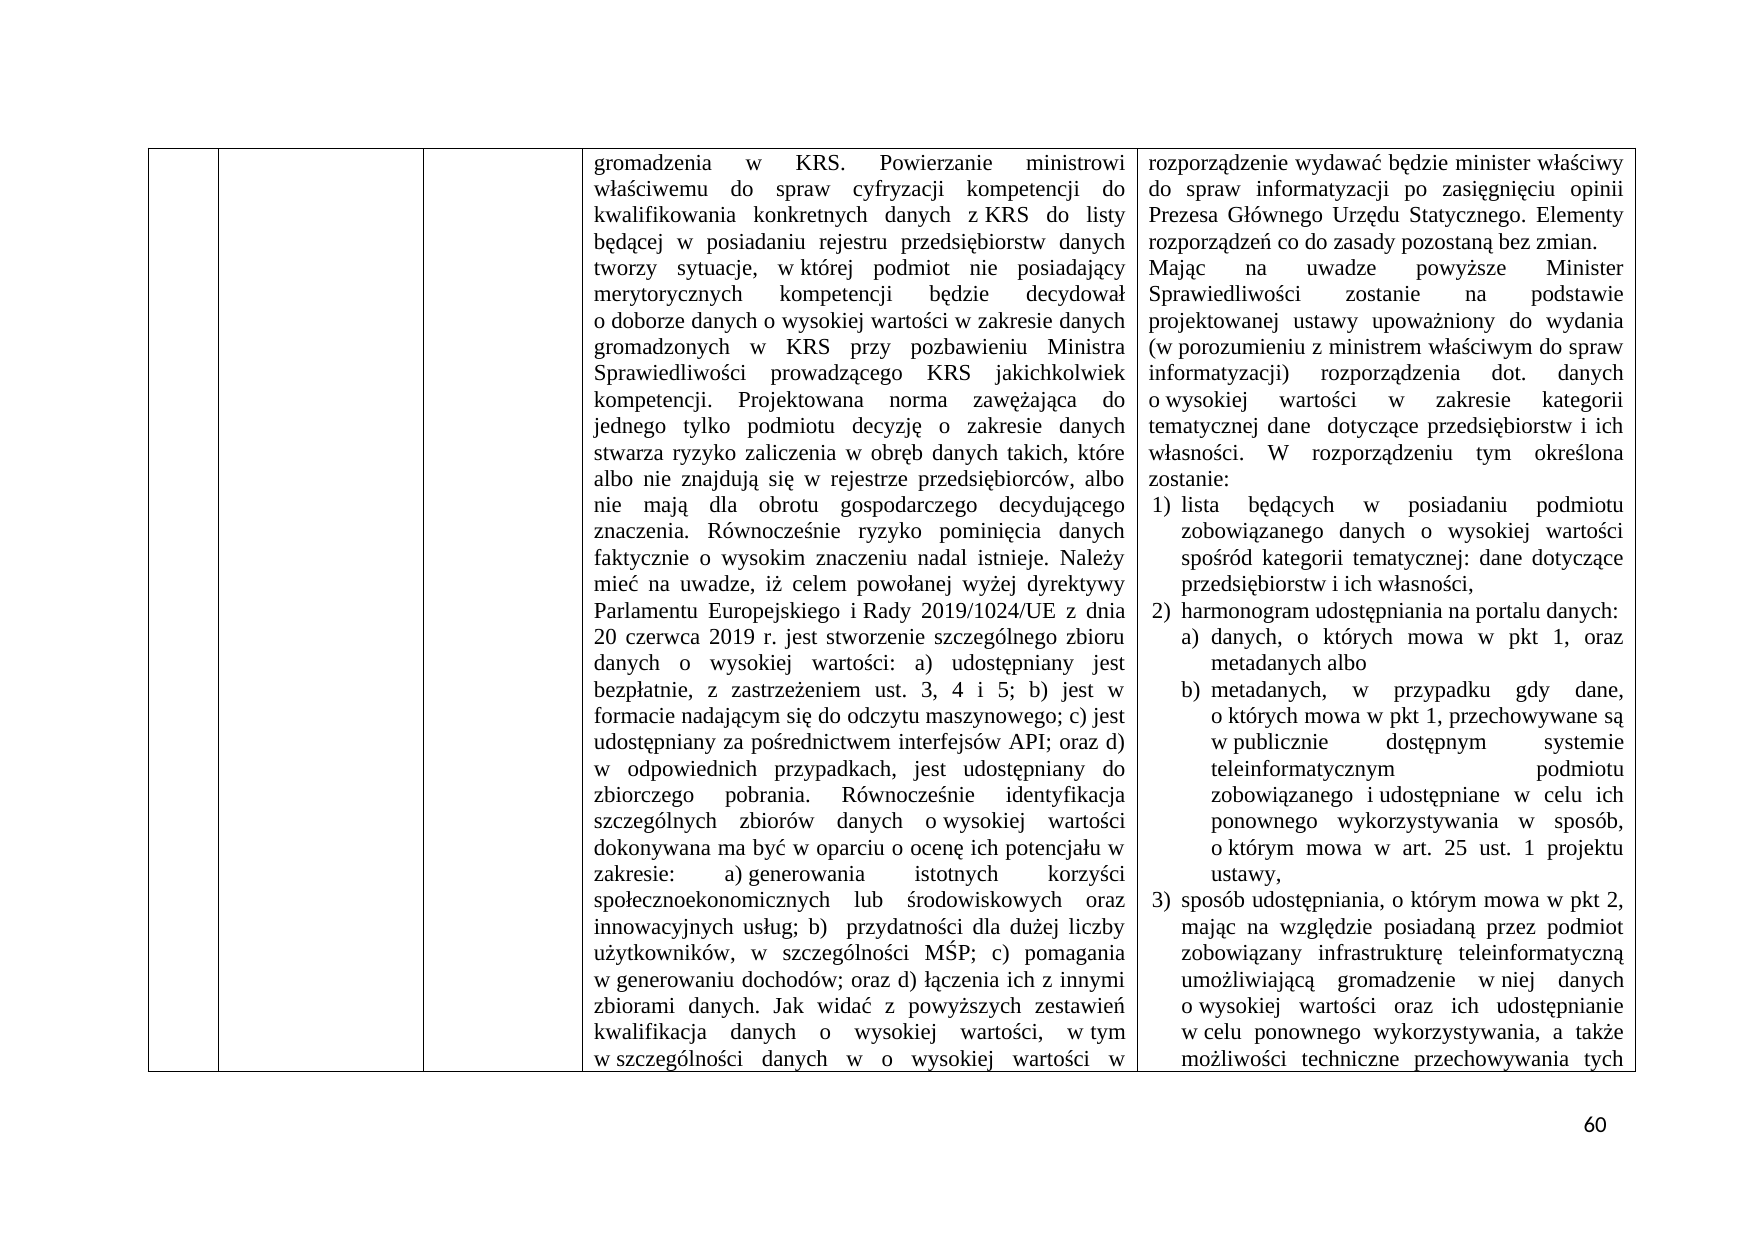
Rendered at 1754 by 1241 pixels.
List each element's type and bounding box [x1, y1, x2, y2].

table_cell [583, 149, 1137, 1071]
table_cell [424, 149, 582, 1071]
table_cell [149, 149, 218, 1071]
table_cell [1138, 149, 1635, 1071]
table_cell [219, 149, 423, 1071]
